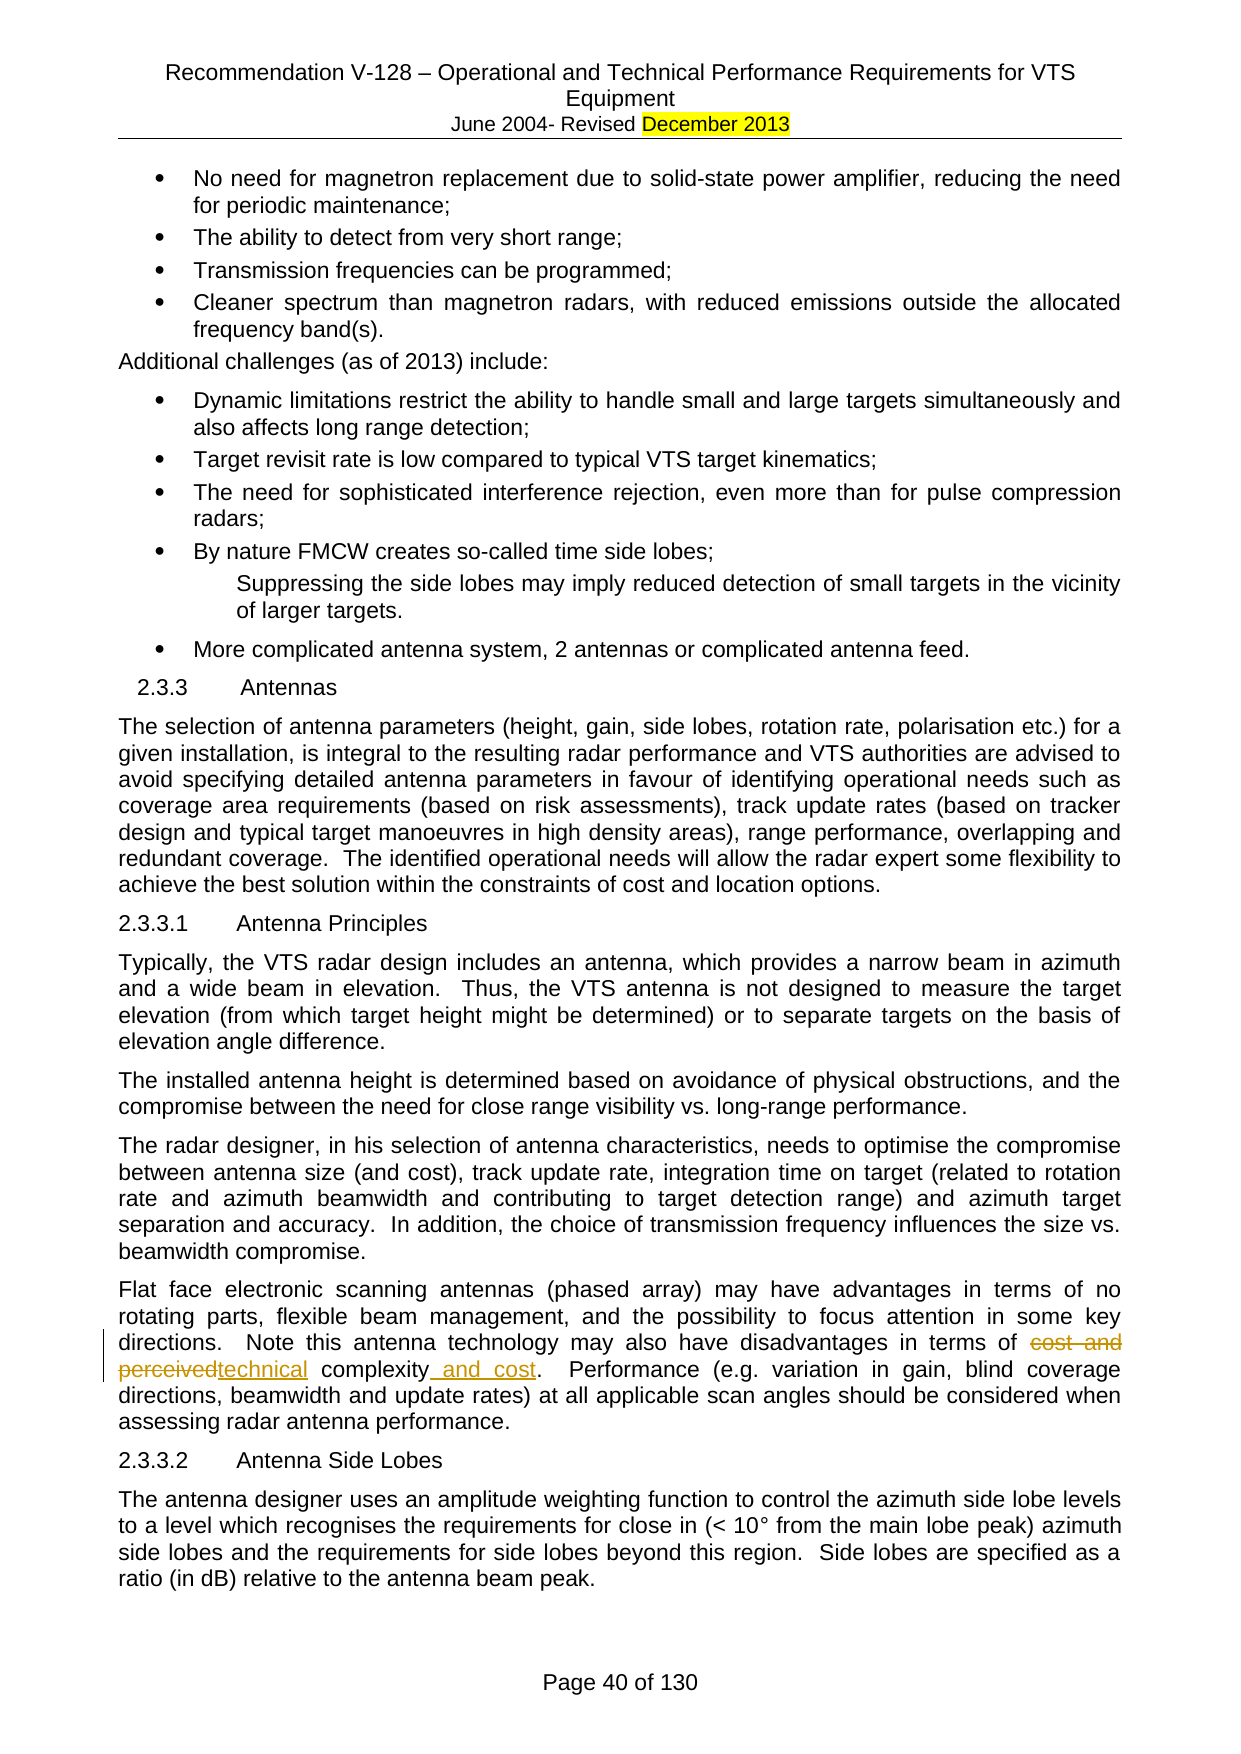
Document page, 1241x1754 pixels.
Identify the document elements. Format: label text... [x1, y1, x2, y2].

subtitle Antenna Principles [118, 910, 1122, 937]
text More complicated antenna system, 2 antennas or complicated antenna feed. [156, 636, 1122, 662]
subtitle Antennas [137, 674, 1122, 701]
text Transmission frequencies can be programmed; [156, 257, 1122, 283]
text Typically, the VTS radar design includes an antenna, which provides a narrow beam in azimuth and a wide beam in elevation. Thus, the VTS antenna is not designed to measure the target elevation (from which target height might be determined) or to separate targets on the basis of elevation angle difference. [118, 949, 1122, 1054]
text The radar designer, in his selection of antenna characteristics, needs to optimise the compromise between antenna size (and cost), track update rate, integration time on target (related to rotation rate and azimuth beamwidth and contributing to target detection range) and azimuth target separation and accuracy. In addition, the choice of transmission frequency influences the size vs. beamwidth compromise. [118, 1132, 1122, 1264]
text Flat face electronic scanning antennas (phased array) may have advantages in terms of no rotating parts, flexible beam management, and the possibility to focus attention in some key directions. Note this antenna technology may also have disadvantages in terms of complexity. Performance (e.g. variation in gain, blind coverage directions, beamwidth and update rates) at all applicable scan angles should be considered when assessing radar antenna performance. [118, 1276, 1122, 1434]
text The antenna designer uses an amplitude weighting function to control the azimuth side lobe levels to a level which recognises the requirements for close in (< 10° from the main lobe peak) azimuth side lobes and the requirements for side lobes beyond this region. Side lobes are specified as a ratio (in dB) relative to the antenna beam peak. [118, 1486, 1122, 1591]
subtitle Antenna Side Lobes [118, 1447, 1122, 1473]
text The ability to detect from very short range; [156, 224, 1122, 251]
text The need for sophisticated interference rejection, even more than for pulse compression radars; [156, 479, 1122, 531]
text Dynamic limitations restrict the ability to handle small and large targets simultaneously and also affects long range detection; [156, 387, 1122, 440]
text Cleaner spectrum than magnetron radars, with reduced emissions outside the allocated frequency band(s). [156, 289, 1122, 342]
text Suppressing the side lobes may imply reduced detection of small targets in the vicinity of larger targets. [236, 570, 1122, 623]
text Target revisit rate is low compared to typical VTS target kinematics; [156, 446, 1122, 472]
text By nature FMCW creates so-called time side lobes; [156, 538, 1122, 564]
text The installed antenna height is determined based on avoidance of physical obstructions, and the compromise between the need for close range visibility vs. long-range performance. [118, 1067, 1122, 1120]
text No need for magnetron replacement due to solid-state power amplifier, reducing the need for periodic maintenance; [156, 165, 1122, 218]
text Additional challenges (as of 2013) include: [118, 348, 1122, 375]
text The selection of antenna parameters (height, gain, side lobes, rotation rate, polarisation etc.) for a given installation, is integral to the resulting radar performance and VTS authorities are advised to avoid specifying detailed antenna parameters in favour of identifying operational needs such as coverage area requirements (based on risk assessments), track update rates (based on tracker design and typical target manoeuvres in high density areas), range performance, overlapping and redundant coverage. The identified operational needs will allow the radar expert some flexibility to achieve the best solution within the constraints of cost and location options. [118, 713, 1122, 898]
